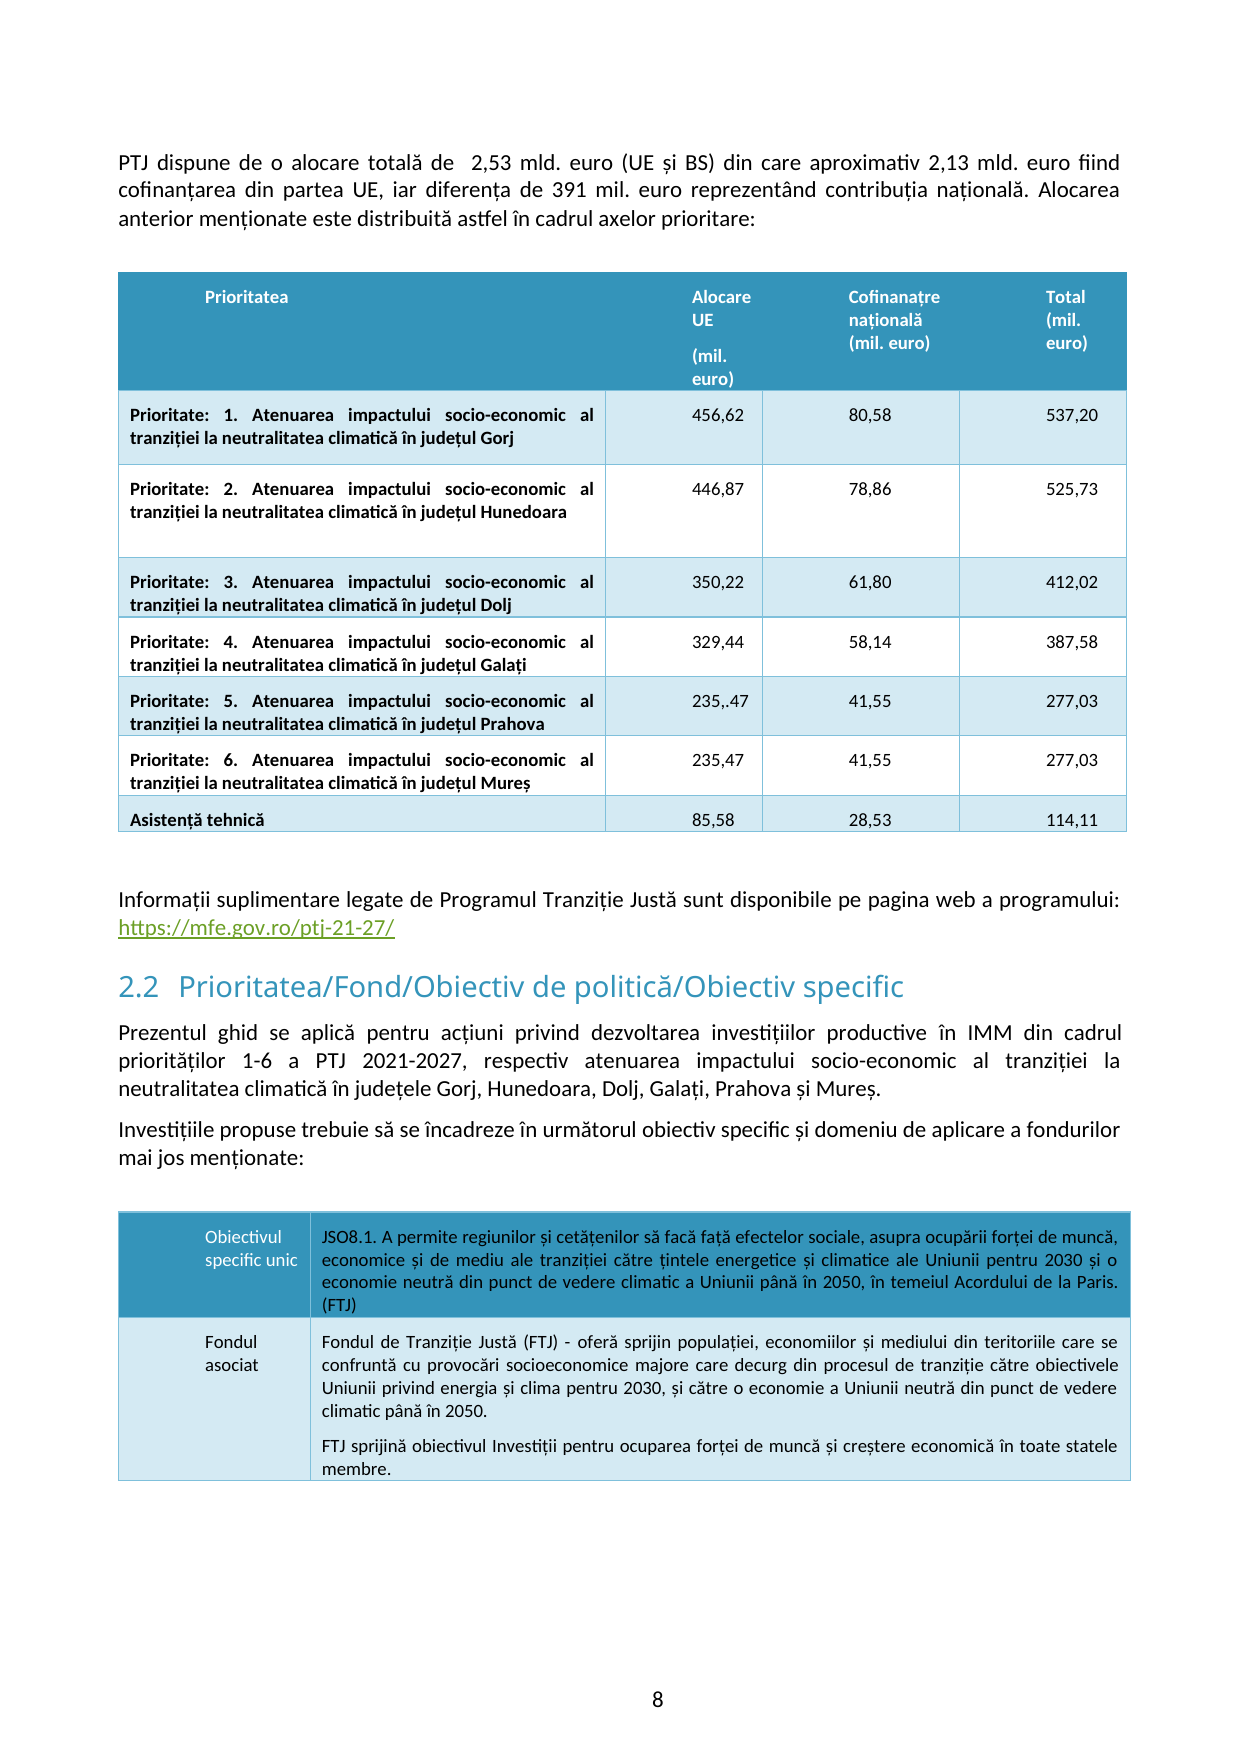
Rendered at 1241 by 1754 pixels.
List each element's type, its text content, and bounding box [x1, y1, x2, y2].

table_header Alocare UE (mil. euro) [606, 273, 762, 390]
table_cell 28,53 [763, 796, 959, 831]
table_cell Prioritate: 2. Atenuarea impactului socio-economic al tranziției la neutralitatea climatică în județul Hunedoara [119, 465, 605, 557]
table_cell 61,80 [763, 558, 959, 616]
text Prezentul ghid se aplică pentru acțiuni privind dezvoltarea investițiilor productive în IMM din cadrul priorităților 1-6 a PTJ 2021-2027, respectiv atenuarea impactului socio-economic al tranziției la neutralitatea climatică în județele Gorj, Hunedoara, Dolj, Galați, Prahova și Mureș. [118, 1018, 1122, 1102]
table_cell Fondul de Tranziție Justă (FTJ) - oferă sprijin populației, economiilor și mediului din teritoriile care se confruntă cu provocări socioeconomice majore care decurg din procesul de tranziție către obiectivele Uniunii privind energia și clima pentru 2030, și către o economie a Uniunii neutră din punct de vedere climatic până în 2050. FTJ sprijină obiectivul Investiții pentru ocuparea forței de muncă și creștere economică în toate statele membre. [311, 1318, 1130, 1480]
table_header Obiectivul specific unic [119, 1213, 310, 1317]
table_cell 387,58 [960, 618, 1126, 676]
table_cell 277,03 [960, 736, 1126, 794]
table_cell 235,.47 [606, 677, 762, 735]
table_header Total (mil. euro) [960, 273, 1126, 390]
table_cell Prioritate: 6. Atenuarea impactului socio-economic al tranziției la neutralitatea climatică în județul Mureș [119, 736, 605, 794]
table_cell 350,22 [606, 558, 762, 616]
text PTJ dispune de o alocare totală de 2,53 mld. euro (UE și BS) din care aproximativ 2,13 mld. euro fiind cofinanțarea din partea UE, iar diferența de 391 mil. euro reprezentând contribuția națională. Alocarea anterior menționate este distribuită astfel în cadrul axelor prioritare: [118, 148, 1122, 232]
table_cell Fondul asociat [119, 1318, 310, 1480]
table_cell 537,20 [960, 391, 1126, 464]
subtitle Prioritatea/Fond/Obiectiv de politică/Obiectiv specific [118, 966, 1122, 1006]
table_cell 446,87 [606, 465, 762, 557]
table_cell Prioritate: 4. Atenuarea impactului socio-economic al tranziției la neutralitatea climatică în județul Galați [119, 618, 605, 676]
table_header Cofinanațre națională (mil. euro) [763, 273, 959, 390]
text Investițiile propuse trebuie să se încadreze în următorul obiectiv specific și domeniu de aplicare a fondurilor mai jos menționate: [118, 1115, 1122, 1171]
table_cell Prioritate: 5. Atenuarea impactului socio-economic al tranziției la neutralitatea climatică în județul Prahova [119, 677, 605, 735]
table_cell 277,03 [960, 677, 1126, 735]
table_cell 80,58 [763, 391, 959, 464]
table_cell Prioritate: 3. Atenuarea impactului socio-economic al tranziției la neutralitatea climatică în județul Dolj [119, 558, 605, 616]
table_header Prioritatea [119, 273, 605, 390]
table_cell 329,44 [606, 618, 762, 676]
table_cell 41,55 [763, 736, 959, 794]
table_cell 85,58 [606, 796, 762, 831]
text Informații suplimentare legate de Programul Tranziție Justă sunt disponibile pe pagina web a programului: https://mfe.gov.ro/ptj-21-27/ [118, 885, 1122, 941]
table_cell 78,86 [763, 465, 959, 557]
table_cell 456,62 [606, 391, 762, 464]
table_cell 41,55 [763, 677, 959, 735]
table_cell 525,73 [960, 465, 1126, 557]
table_cell Prioritate: 1. Atenuarea impactului socio-economic al tranziției la neutralitatea climatică în județul Gorj [119, 391, 605, 464]
table_cell 58,14 [763, 618, 959, 676]
table_cell Asistență tehnică [119, 796, 605, 831]
table_cell 412,02 [960, 558, 1126, 616]
table_cell 114,11 [960, 796, 1126, 831]
table_cell 235,47 [606, 736, 762, 794]
table_header JSO8.1. A permite regiunilor și cetățenilor să facă față efectelor sociale, asupra ocupării forței de muncă, economice și de mediu ale tranziției către țintele energetice și climatice ale Uniunii pentru 2030 și o economie neutră din punct de vedere climatic a Uniunii până în 2050, în temeiul Acordului de la Paris. (FTJ) [311, 1213, 1130, 1317]
